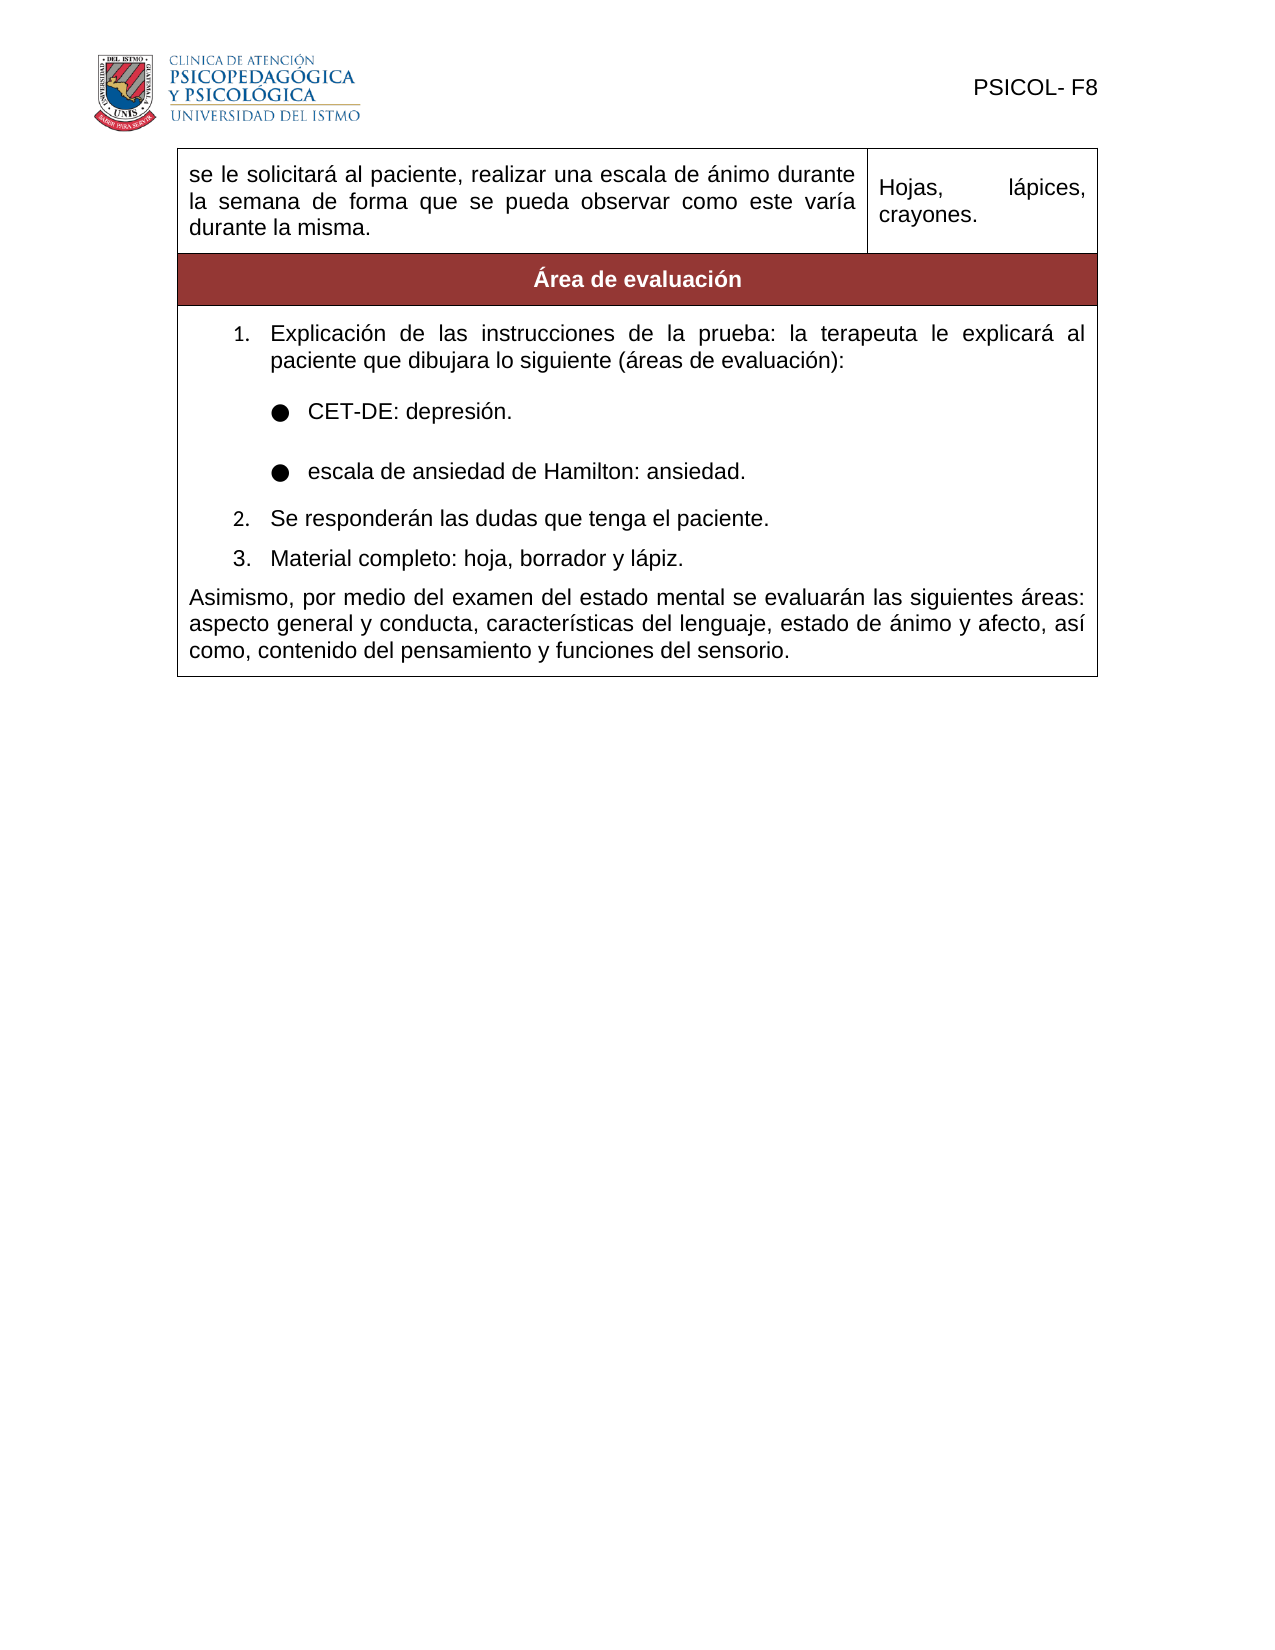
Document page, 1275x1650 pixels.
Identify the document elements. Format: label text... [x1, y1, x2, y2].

picture [42, 25, 422, 166]
table_cell Explicación de las instrucciones de la prueba: la terapeuta le explicará al paciente que dibujara lo siguiente (áreas de evaluación): CET-DE: depresión. escala de ansiedad de Hamilton: ansiedad. Se responderán las dudas que tenga el paciente. Material completo: hoja, borrador y lápiz. Asimismo, por medio del examen del estado mental se evaluarán las siguientes áreas: aspecto general y conducta, características del lenguaje, estado de ánimo y afecto, así como, contenido del pensamiento y funciones del sensorio. [178, 306, 1097, 676]
table_cell se le solicitará al paciente, realizar una escala de ánimo durante la semana de forma que se pueda observar como este varía durante la misma. [178, 149, 867, 253]
table_cell Hojas, lápices, crayones. [868, 149, 1097, 253]
table_cell Área de evaluación [178, 254, 1097, 305]
